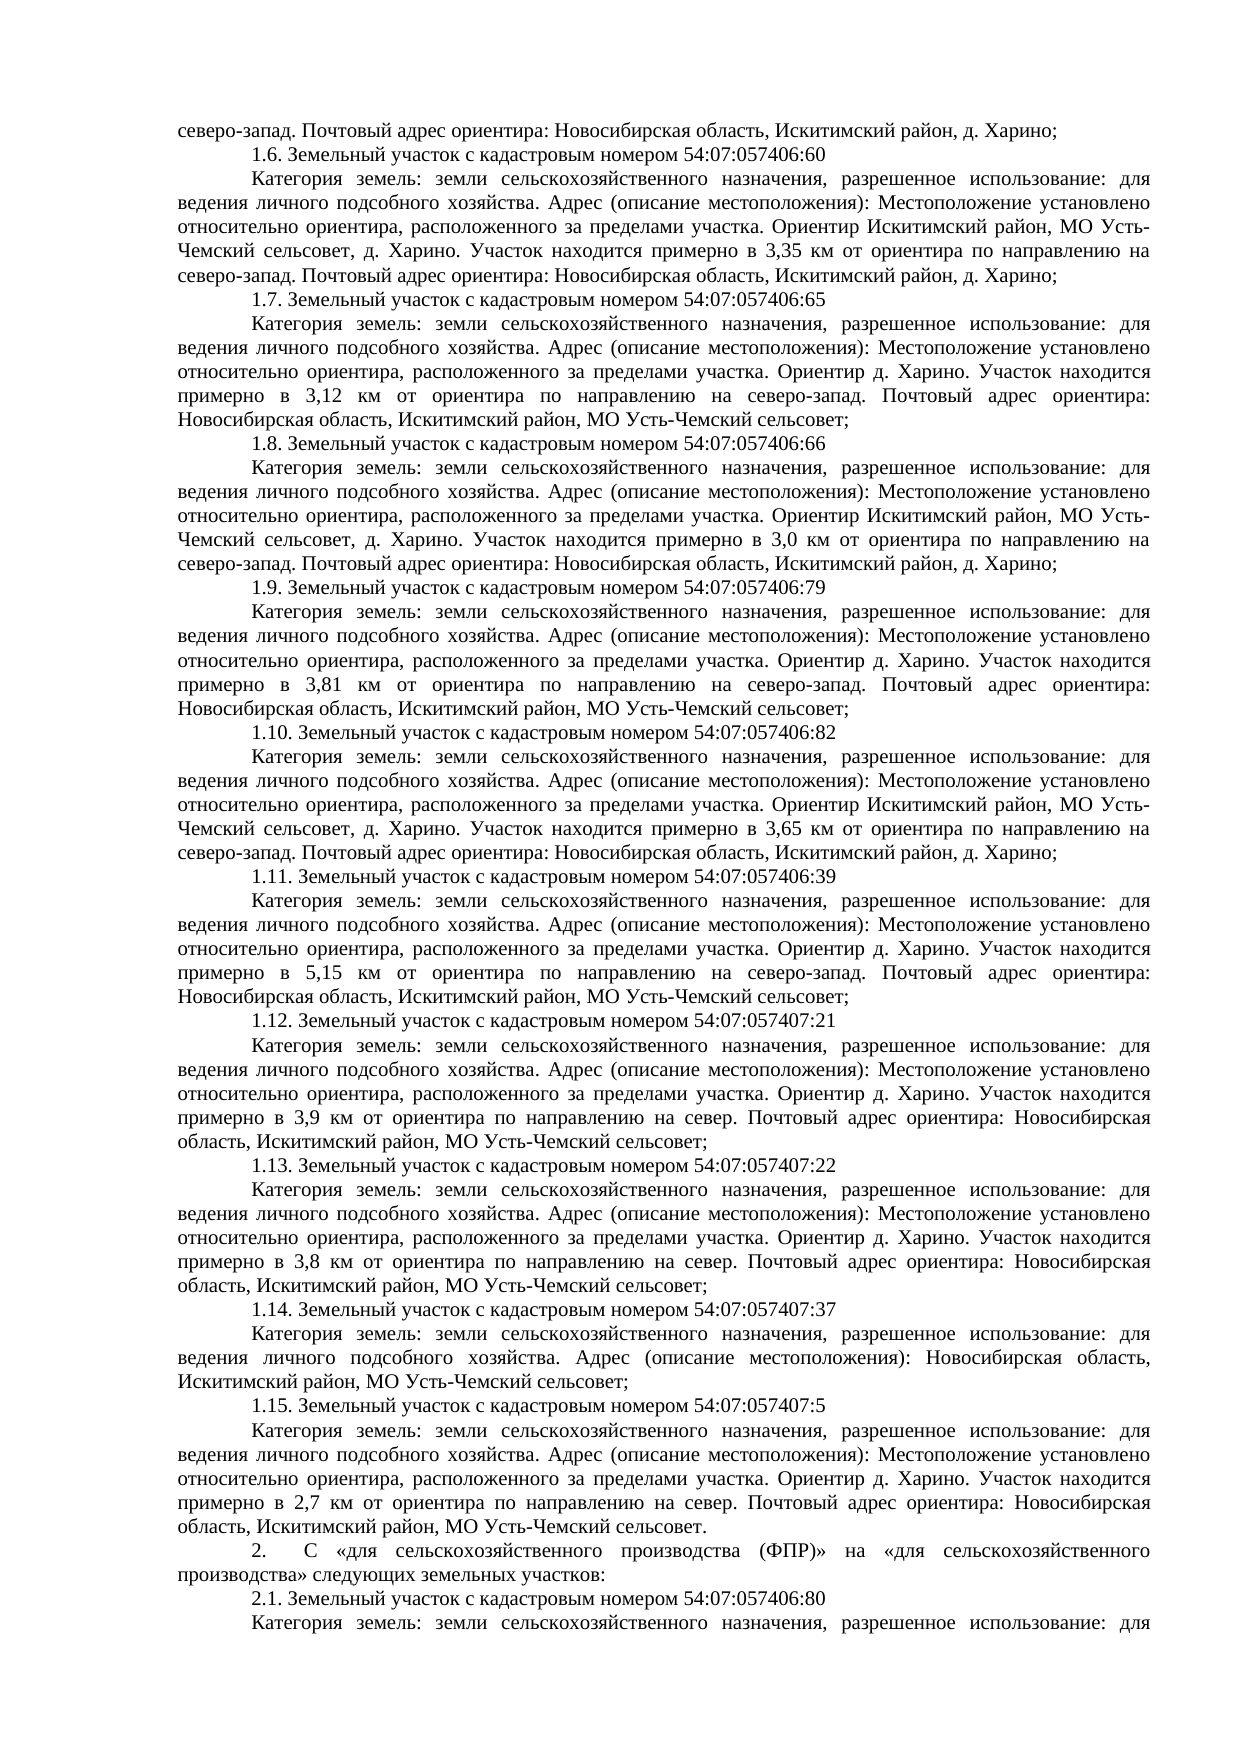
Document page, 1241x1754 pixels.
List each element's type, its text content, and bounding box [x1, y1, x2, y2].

text 2.1. Земельный участок с кадастровым номером 54:07:057406:80 [177, 1586, 1152, 1610]
text Категория земель: земли сельскохозяйственного назначения, разрешенное использование: для ведения личного подсобного хозяйства. Адрес (описание местоположения): Местоположение установлено относительно ориентира, расположенного за пределами участка. Ориентир Искитимский район, МО Усть-Чемский сельсовет, д. Харино. Участок находится примерно в 3,0 км от ориентира по направлению на северо-запад. Почтовый адрес ориентира: Новосибирская область, Искитимский район, д. Харино; [177, 455, 1152, 575]
text 1.13. Земельный участок с кадастровым номером 54:07:057407:22 [177, 1153, 1152, 1177]
text 1.11. Земельный участок с кадастровым номером 54:07:057406:39 [177, 864, 1152, 888]
text 1.7. Земельный участок с кадастровым номером 54:07:057406:65 [177, 287, 1152, 311]
text Категория земель: земли сельскохозяйственного назначения, разрешенное использование: для ведения личного подсобного хозяйства. Адрес (описание местоположения): Местоположение установлено относительно ориентира, расположенного за пределами участка. Ориентир д. Харино. Участок находится примерно в 3,9 км от ориентира по направлению на север. Почтовый адрес ориентира: Новосибирская область, Искитимский район, МО Усть-Чемский сельсовет; [177, 1032, 1152, 1153]
text 1.6. Земельный участок с кадастровым номером 54:07:057406:60 [177, 142, 1152, 166]
text 1.15. Земельный участок с кадастровым номером 54:07:057407:5 [177, 1393, 1152, 1417]
text Категория земель: земли сельскохозяйственного назначения, разрешенное использование: для ведения личного подсобного хозяйства. Адрес (описание местоположения): Местоположение установлено относительно ориентира, расположенного за пределами участка. Ориентир Искитимский район, МО Усть-Чемский сельсовет, д. Харино. Участок находится примерно в 3,65 км от ориентира по направлению на северо-запад. Почтовый адрес ориентира: Новосибирская область, Искитимский район, д. Харино; [177, 744, 1152, 864]
text 2. С «для сельскохозяйственного производства (ФПР)» на «для сельскохозяйственного производства» следующих земельных участков: [177, 1538, 1152, 1586]
text Категория земель: земли сельскохозяйственного назначения, разрешенное использование: для ведения личного подсобного хозяйства. Адрес (описание местоположения): Местоположение установлено относительно ориентира, расположенного за пределами участка. Ориентир д. Харино. Участок находится примерно в 3,8 км от ориентира по направлению на север. Почтовый адрес ориентира: Новосибирская область, Искитимский район, МО Усть-Чемский сельсовет; [177, 1177, 1152, 1297]
text 1.14. Земельный участок с кадастровым номером 54:07:057407:37 [177, 1297, 1152, 1321]
text Категория земель: земли сельскохозяйственного назначения, разрешенное использование: для ведения личного подсобного хозяйства. Адрес (описание местоположения): Местоположение установлено относительно ориентира, расположенного за пределами участка. Ориентир д. Харино. Участок находится примерно в 5,15 км от ориентира по направлению на северо-запад. Почтовый адрес ориентира: Новосибирская область, Искитимский район, МО Усть-Чемский сельсовет; [177, 888, 1152, 1008]
text 1.12. Земельный участок с кадастровым номером 54:07:057407:21 [177, 1008, 1152, 1032]
text Категория земель: земли сельскохозяйственного назначения, разрешенное использование: для ведения личного подсобного хозяйства. Адрес (описание местоположения): Местоположение установлено относительно ориентира, расположенного за пределами участка. Ориентир д. Харино. Участок находится примерно в 2,7 км от ориентира по направлению на север. Почтовый адрес ориентира: Новосибирская область, Искитимский район, МО Усть-Чемский сельсовет. [177, 1417, 1152, 1538]
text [177, 118, 1152, 142]
text Категория земель: земли сельскохозяйственного назначения, разрешенное использование: для ведения личного подсобного хозяйства. Адрес (описание местоположения): Местоположение установлено относительно ориентира, расположенного за пределами участка. Ориентир д. Харино. Участок находится примерно в 3,81 км от ориентира по направлению на северо-запад. Почтовый адрес ориентира: Новосибирская область, Искитимский район, МО Усть-Чемский сельсовет; [177, 599, 1152, 720]
text Категория земель: земли сельскохозяйственного назначения, разрешенное использование: для ведения личного подсобного хозяйства. Адрес (описание местоположения): Новосибирская область, Искитимский район, МО Усть-Чемский сельсовет; [177, 1321, 1152, 1393]
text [177, 1610, 1152, 1634]
text Категория земель: земли сельскохозяйственного назначения, разрешенное использование: для ведения личного подсобного хозяйства. Адрес (описание местоположения): Местоположение установлено относительно ориентира, расположенного за пределами участка. Ориентир д. Харино. Участок находится примерно в 3,12 км от ориентира по направлению на северо-запад. Почтовый адрес ориентира: Новосибирская область, Искитимский район, МО Усть-Чемский сельсовет; [177, 311, 1152, 431]
text 1.9. Земельный участок с кадастровым номером 54:07:057406:79 [177, 575, 1152, 599]
text Категория земель: земли сельскохозяйственного назначения, разрешенное использование: для ведения личного подсобного хозяйства. Адрес (описание местоположения): Местоположение установлено относительно ориентира, расположенного за пределами участка. Ориентир Искитимский район, МО Усть-Чемский сельсовет, д. Харино. Участок находится примерно в 3,35 км от ориентира по направлению на северо-запад. Почтовый адрес ориентира: Новосибирская область, Искитимский район, д. Харино; [177, 166, 1152, 287]
text 1.8. Земельный участок с кадастровым номером 54:07:057406:66 [177, 431, 1152, 455]
text 1.10. Земельный участок с кадастровым номером 54:07:057406:82 [177, 720, 1152, 744]
